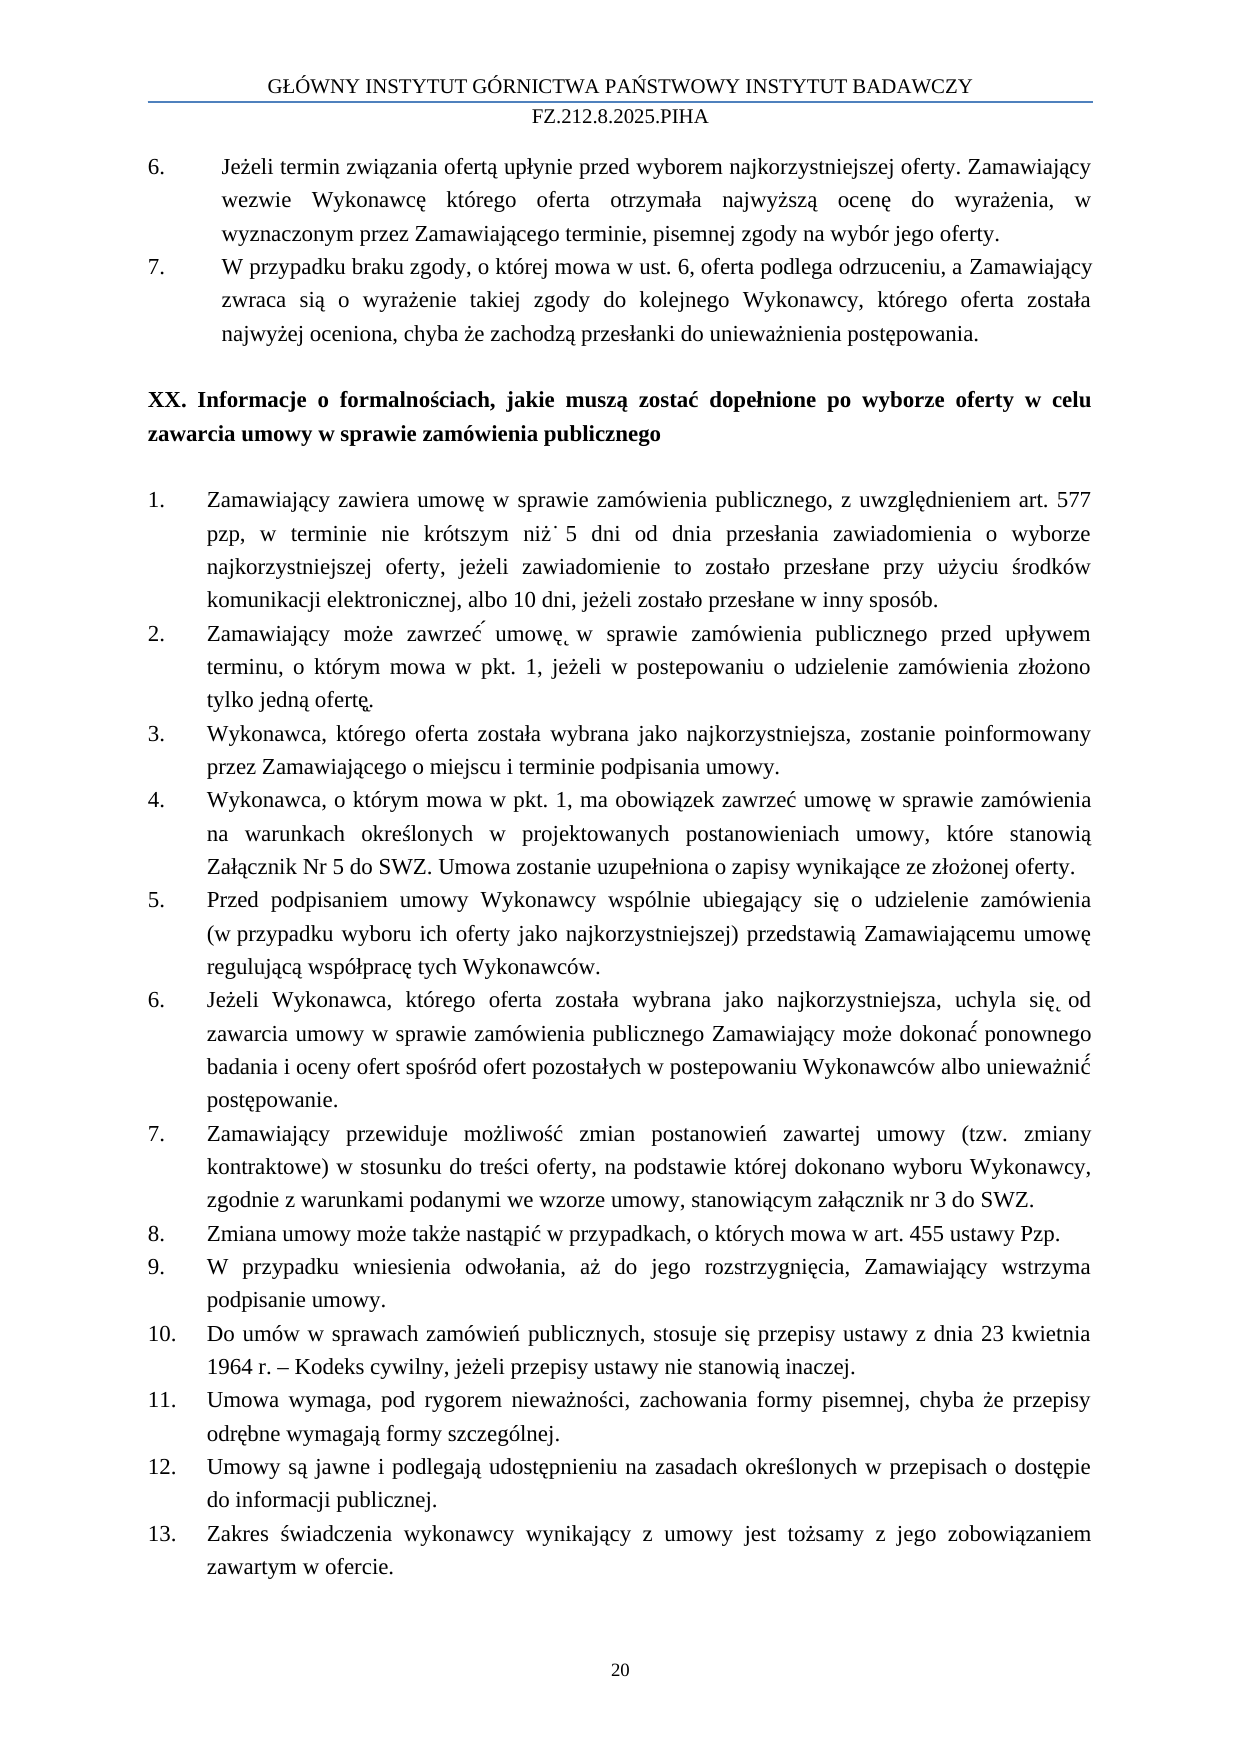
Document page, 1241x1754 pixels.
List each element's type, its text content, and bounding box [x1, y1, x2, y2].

text 6. Jeżeli Wykonawca, którego oferta została wybrana jako najkorzystniejsza, uchyla się̨ od zawarcia umowy w sprawie zamówienia publicznego Zamawiający może dokonać́ ponownego badania i oceny ofert spośród ofert pozostałych w postepowaniu Wykonawców albo unieważnić́ postępowanie. [148, 981, 1093, 1114]
text 11. Umowa wymaga, pod rygorem nieważności, zachowania formy pisemnej, chyba że przepisy odrębne wymagają formy szczególnej. [148, 1381, 1093, 1448]
text XX. Informacje o formalnościach, jakie muszą zostać dopełnione po wyborze oferty w celu zawarcia umowy w sprawie zamówienia publicznego [148, 381, 1093, 448]
text 7. W przypadku braku zgody, o której mowa w ust. 6, oferta podlega odrzuceniu, a Zamawiający zwraca sią o wyrażenie takiej zgody do kolejnego Wykonawcy, którego oferta została najwyżej oceniona, chyba że zachodzą przesłanki do unieważnienia postępowania. [148, 248, 1093, 348]
text 3. Wykonawca, którego oferta została wybrana jako najkorzystniejsza, zostanie poinformowany przez Zamawiającego o miejscu i terminie podpisania umowy. [148, 714, 1093, 781]
text 6. Jeżeli termin związania ofertą upłynie przed wyborem najkorzystniejszej oferty. Zamawiający wezwie Wykonawcę którego oferta otrzymała najwyższą ocenę do wyrażenia, w wyznaczonym przez Zamawiającego terminie, pisemnej zgody na wybór jego oferty. [148, 148, 1093, 248]
text 9. W przypadku wniesienia odwołania, aż do jego rozstrzygnięcia, Zamawiający wstrzyma podpisanie umowy. [148, 1248, 1093, 1314]
text 12. Umowy są jawne i podlegają udostępnieniu na zasadach określonych w przepisach o dostępie do informacji publicznej. [148, 1448, 1093, 1514]
text 1. Zamawiający zawiera umowę w sprawie zamówienia publicznego, z uwzględnieniem art. 577 pzp, w terminie nie krótszym niż̇ 5 dni od dnia przesłania zawiadomienia o wyborze najkorzystniejszej oferty, jeżeli zawiadomienie to zostało przesłane przy użyciu środków komunikacji elektronicznej, albo 10 dni, jeżeli zostało przesłane w inny sposób. [148, 481, 1093, 614]
text 4. Wykonawca, o którym mowa w pkt. 1, ma obowiązek zawrzeć umowę w sprawie zamówienia na warunkach określonych w projektowanych postanowieniach umowy, które stanowią Załącznik Nr 5 do SWZ. Umowa zostanie uzupełniona o zapisy wynikające ze złożonej oferty. [148, 781, 1093, 881]
text 2. Zamawiający może zawrzeć́ umowę̨ w sprawie zamówienia publicznego przed upływem terminu, o którym mowa w pkt. 1, jeżeli w postepowaniu o udzielenie zamówienia złożono tylko jedną ofertę̨. [148, 614, 1093, 714]
text 13. Zakres świadczenia wykonawcy wynikający z umowy jest tożsamy z jego zobowiązaniem zawartym w ofercie. [148, 1514, 1093, 1581]
text 7. Zamawiający przewiduje możliwość zmian postanowień zawartej umowy (tzw. zmiany kontraktowe) w stosunku do treści oferty, na podstawie której dokonano wyboru Wykonawcy, zgodnie z warunkami podanymi we wzorze umowy, stanowiącym załącznik nr 3 do SWZ. [148, 1114, 1093, 1214]
text 10. Do umów w sprawach zamówień publicznych, stosuje się przepisy ustawy z dnia 23 kwietnia 1964 r. – Kodeks cywilny, jeżeli przepisy ustawy nie stanowią inaczej. [148, 1314, 1093, 1381]
text 5. Przed podpisaniem umowy Wykonawcy wspólnie ubiegający się o udzielenie zamówienia (w przypadku wyboru ich oferty jako najkorzystniejszej) przedstawią Zamawiającemu umowę regulującą współpracę tych Wykonawców. [148, 881, 1093, 981]
text 8. Zmiana umowy może także nastąpić w przypadkach, o których mowa w art. 455 ustawy Pzp. [148, 1214, 1093, 1248]
